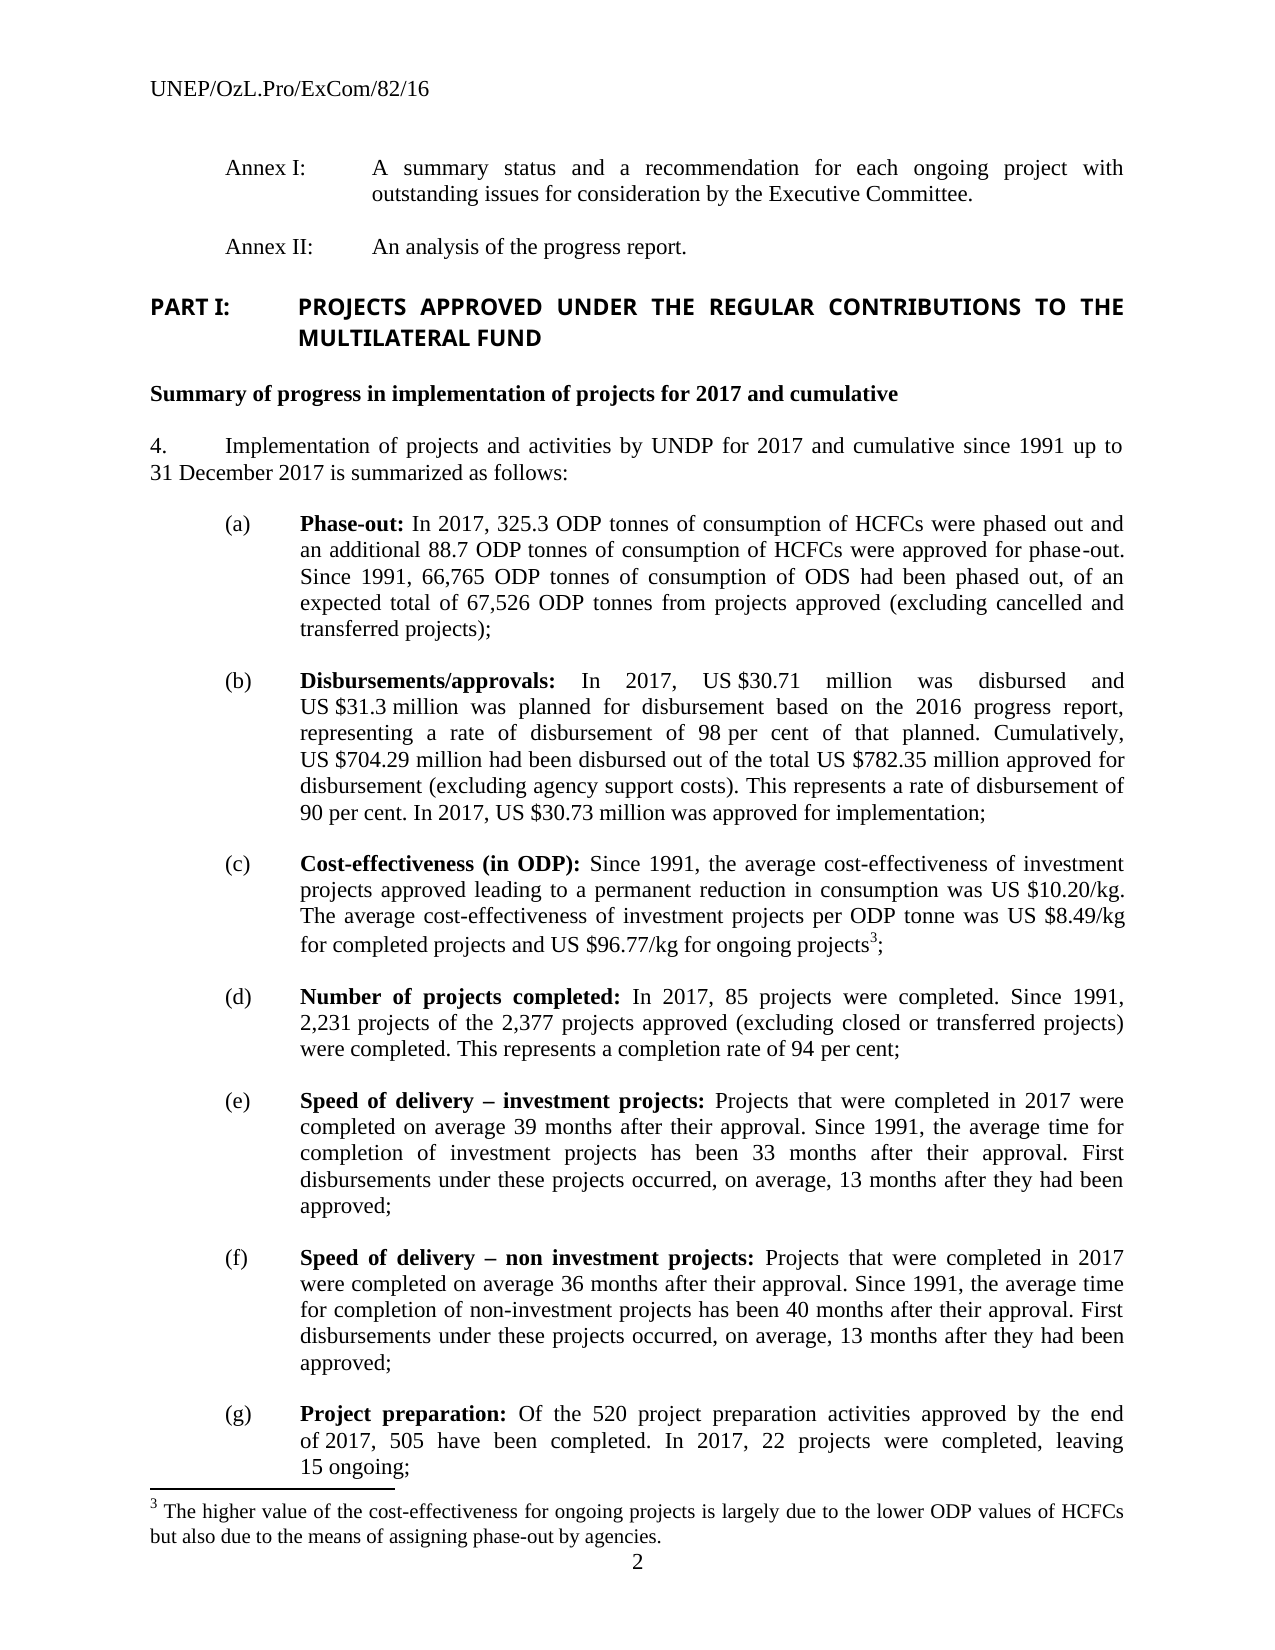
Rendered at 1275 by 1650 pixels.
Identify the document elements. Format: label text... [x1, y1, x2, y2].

subtitle Phase-out: In 2017, 325.3 ODP tonnes of consumption of HCFCs were phased out and an additional 88.7 ODP tonnes of consumption of HCFCs were approved for phase-out. Since 1991, 66,765 ODP tonnes of consumption of ODS had been phased out, of an expected total of 67,526 ODP tonnes from projects approved (excluding cancelled and transferred projects); [225, 510, 1125, 642]
subtitle Cost-effectiveness (in ODP): Since 1991, the average cost-effectiveness of investment projects approved leading to a permanent reduction in consumption was US $10.20/kg. The average cost-effectiveness of investment projects per ODP tonne was US $8.49/kg for completed projects and US $96.77/kg for ongoing projects; [225, 850, 1125, 958]
subtitle Speed of delivery – investment projects: Projects that were completed in 2017 were completed on average 39 months after their approval. Since 1991, the average time for completion of investment projects has been 33 months after their approval. First disbursements under these projects occurred, on average, 13 months after they had been approved; [225, 1087, 1125, 1218]
subtitle Number of projects completed: In 2017, 85 projects were completed. Since 1991, 2,231 projects of the 2,377 projects approved (excluding closed or transferred projects) were completed. This represents a completion rate of 94 per cent; [225, 983, 1125, 1062]
subtitle Implementation of projects and activities by UNDP for 2017 and cumulative since 1991 up to 31 December 2017 is summarized as follows: [150, 432, 1125, 485]
subtitle Project preparation: Of the 520 project preparation activities approved by the end of 2017, 505 have been completed. In 2017, 22 projects were completed, leaving 15 ongoing; [225, 1400, 1125, 1479]
text Summary of progress in implementation of projects for 2017 and cumulative [150, 379, 1125, 406]
subtitle Speed of delivery – non investment projects: Projects that were completed in 2017 were completed on average 36 months after their approval. Since 1991, the average time for completion of non-investment projects has been 40 months after their approval. First disbursements under these projects occurred, on average, 13 months after they had been approved; [225, 1243, 1125, 1375]
title Part I: Projects approved under the regular contributions to the Multilateral Fund [150, 291, 1125, 353]
subtitle Disbursements/approvals: In 2017, US $30.71 million was disbursed and US $31.3 million was planned for disbursement based on the 2016 progress report, representing a rate of disbursement of 98 per cent of that planned. Cumulatively, US $704.29 million had been disbursed out of the total US $782.35 million approved for disbursement (excluding agency support costs). This represents a rate of disbursement of 90 per cent. In 2017, US $30.73 million was approved for implementation; [225, 667, 1125, 825]
text Annex II: An analysis of the progress report. [225, 233, 1125, 259]
text Annex I: A summary status and a recommendation for each ongoing project with outstanding issues for consideration by the Executive Committee. [225, 154, 1125, 207]
